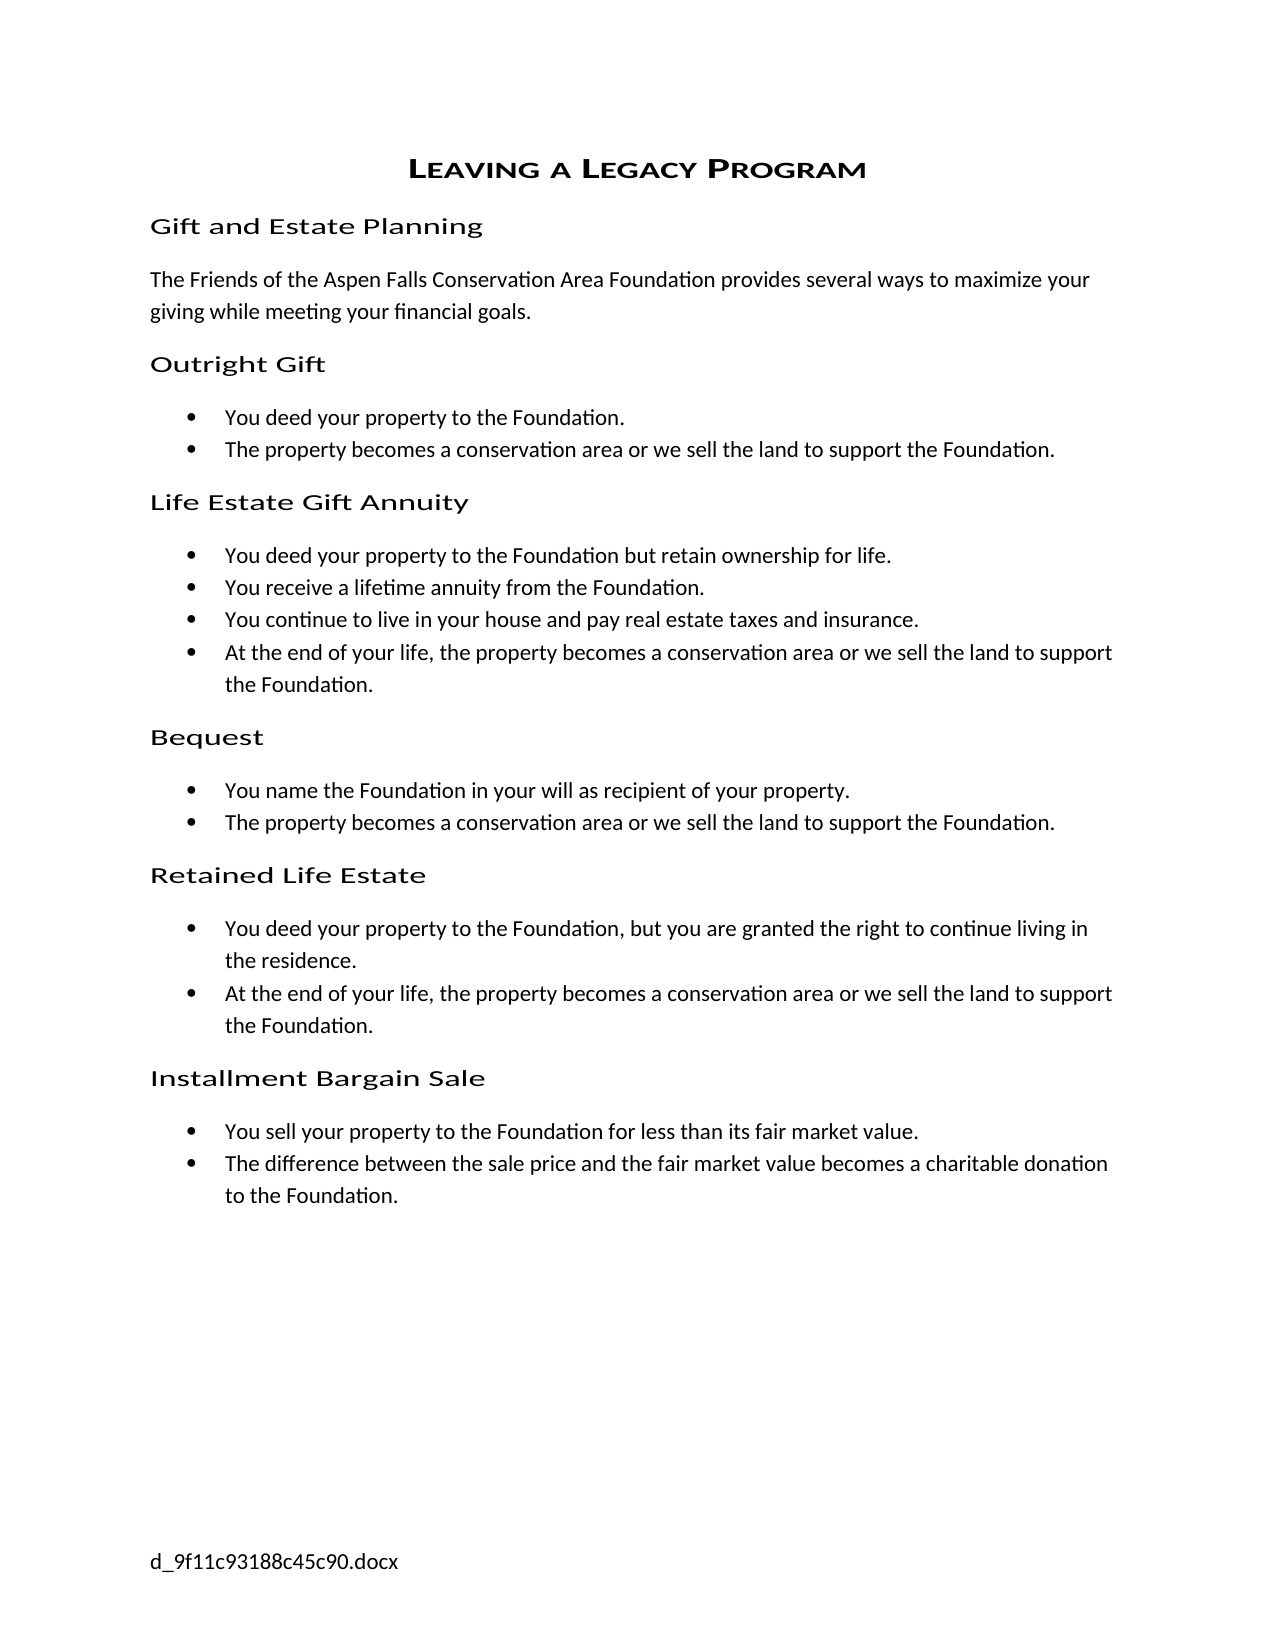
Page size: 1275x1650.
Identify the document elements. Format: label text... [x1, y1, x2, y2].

text Gift and Estate Planning [150, 212, 1125, 240]
list You sell your property to the Foundation for less than its fair market value. [187, 1117, 1125, 1145]
list At the end of your life, the property becomes a conservation area or we sell the land to support the Foundation. [187, 638, 1125, 698]
list You receive a lifetime annuity from the Foundation. [187, 573, 1125, 601]
list You continue to live in your house and pay real estate taxes and insurance. [187, 606, 1125, 634]
text Life Estate Gift Annuity [150, 488, 1125, 516]
list The property becomes a conservation area or we sell the land to support the Foundation. [187, 808, 1125, 836]
list You deed your property to the Foundation. [187, 403, 1125, 431]
list You deed your property to the Foundation but retain ownership for life. [187, 541, 1125, 569]
list At the end of your life, the property becomes a conservation area or we sell the land to support the Foundation. [187, 979, 1125, 1039]
list The difference between the sale price and the fair market value becomes a charitable donation to the Foundation. [187, 1149, 1125, 1209]
text Outright Gift [150, 350, 1125, 378]
text Retained Life Estate [150, 861, 1125, 889]
list You deed your property to the Foundation, but you are granted the right to continue living in the residence. [187, 914, 1125, 974]
text The Friends of the Aspen Falls Conservation Area Foundation provides several ways to maximize your giving while meeting your financial goals. [150, 265, 1125, 325]
list You name the Foundation in your will as recipient of your property. [187, 776, 1125, 804]
text Leaving a Legacy Program [150, 150, 1125, 186]
text Installment Bargain Sale [150, 1064, 1125, 1092]
list The property becomes a conservation area or we sell the land to support the Foundation. [187, 435, 1125, 463]
text Bequest [150, 723, 1125, 751]
